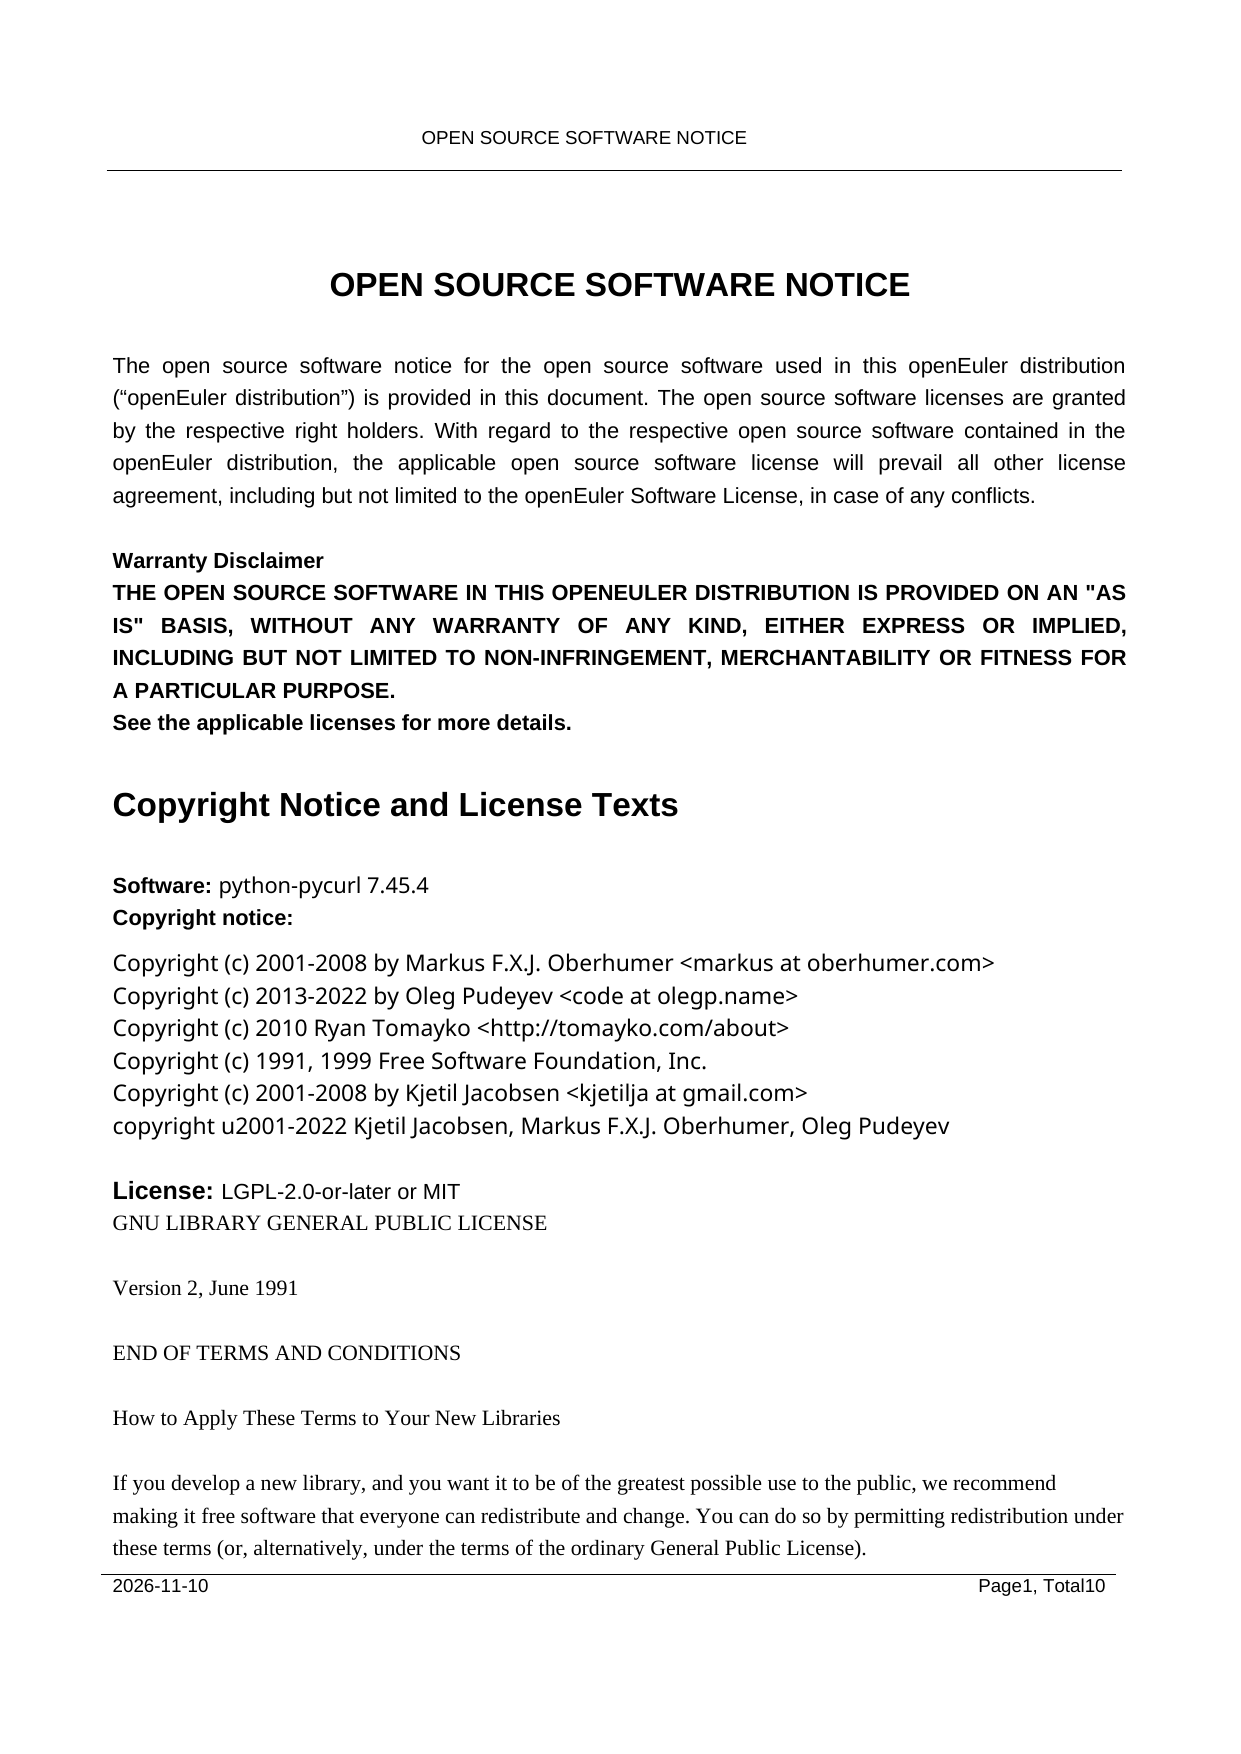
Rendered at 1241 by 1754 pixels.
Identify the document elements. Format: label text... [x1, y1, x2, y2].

text OPEN SOURCE SOFTWARE NOTICE [112, 251, 1128, 316]
text THE OPEN SOURCE SOFTWARE IN THIS OPENEULER DISTRIBUTION IS PROVIDED ON AN "AS IS" BASIS, WITHOUT ANY WARRANTY OF ANY KIND, EITHER EXPRESS OR IMPLIED, INCLUDING BUT NOT LIMITED TO NON-INFRINGEMENT, MERCHANTABILITY OR FITNESS FOR A PARTICULAR PURPOSE. See the applicable licenses for more details. [112, 576, 1128, 739]
text Copyright notice: [112, 901, 1128, 934]
title Software: python-pycurl 7.45.4 [112, 869, 1128, 901]
text License: LGPL-2.0-or-later or MIT [112, 1174, 1128, 1207]
text Warranty Disclaimer [112, 544, 1128, 576]
text Copyright (c) 2001-2008 by Markus F.X.J. Oberhumer <markus at oberhumer.com> Copyright (c) 2013-2022 by Oleg Pudeyev <code at olegp.name> Copyright (c) 2010 Ryan Tomayko <http://tomayko.com/about> Copyright (c) 1991, 1999 Free Software Foundation, Inc. Copyright (c) 2001-2008 by Kjetil Jacobsen <kjetilja at gmail.com> copyright u2001-2022 Kjetil Jacobsen, Markus F.X.J. Oberhumer, Oleg Pudeyev [112, 947, 1128, 1174]
text The open source software notice for the open source software used in this openEuler distribution (“openEuler distribution”) is provided in this document. The open source software licenses are granted by the respective right holders. With regard to the respective open source software contained in the openEuler distribution, the applicable open source software license will prevail all other license agreement, including but not limited to the openEuler Software License, in case of any conflicts. [112, 349, 1128, 511]
text Copyright Notice and License Texts [112, 771, 1128, 836]
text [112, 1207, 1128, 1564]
